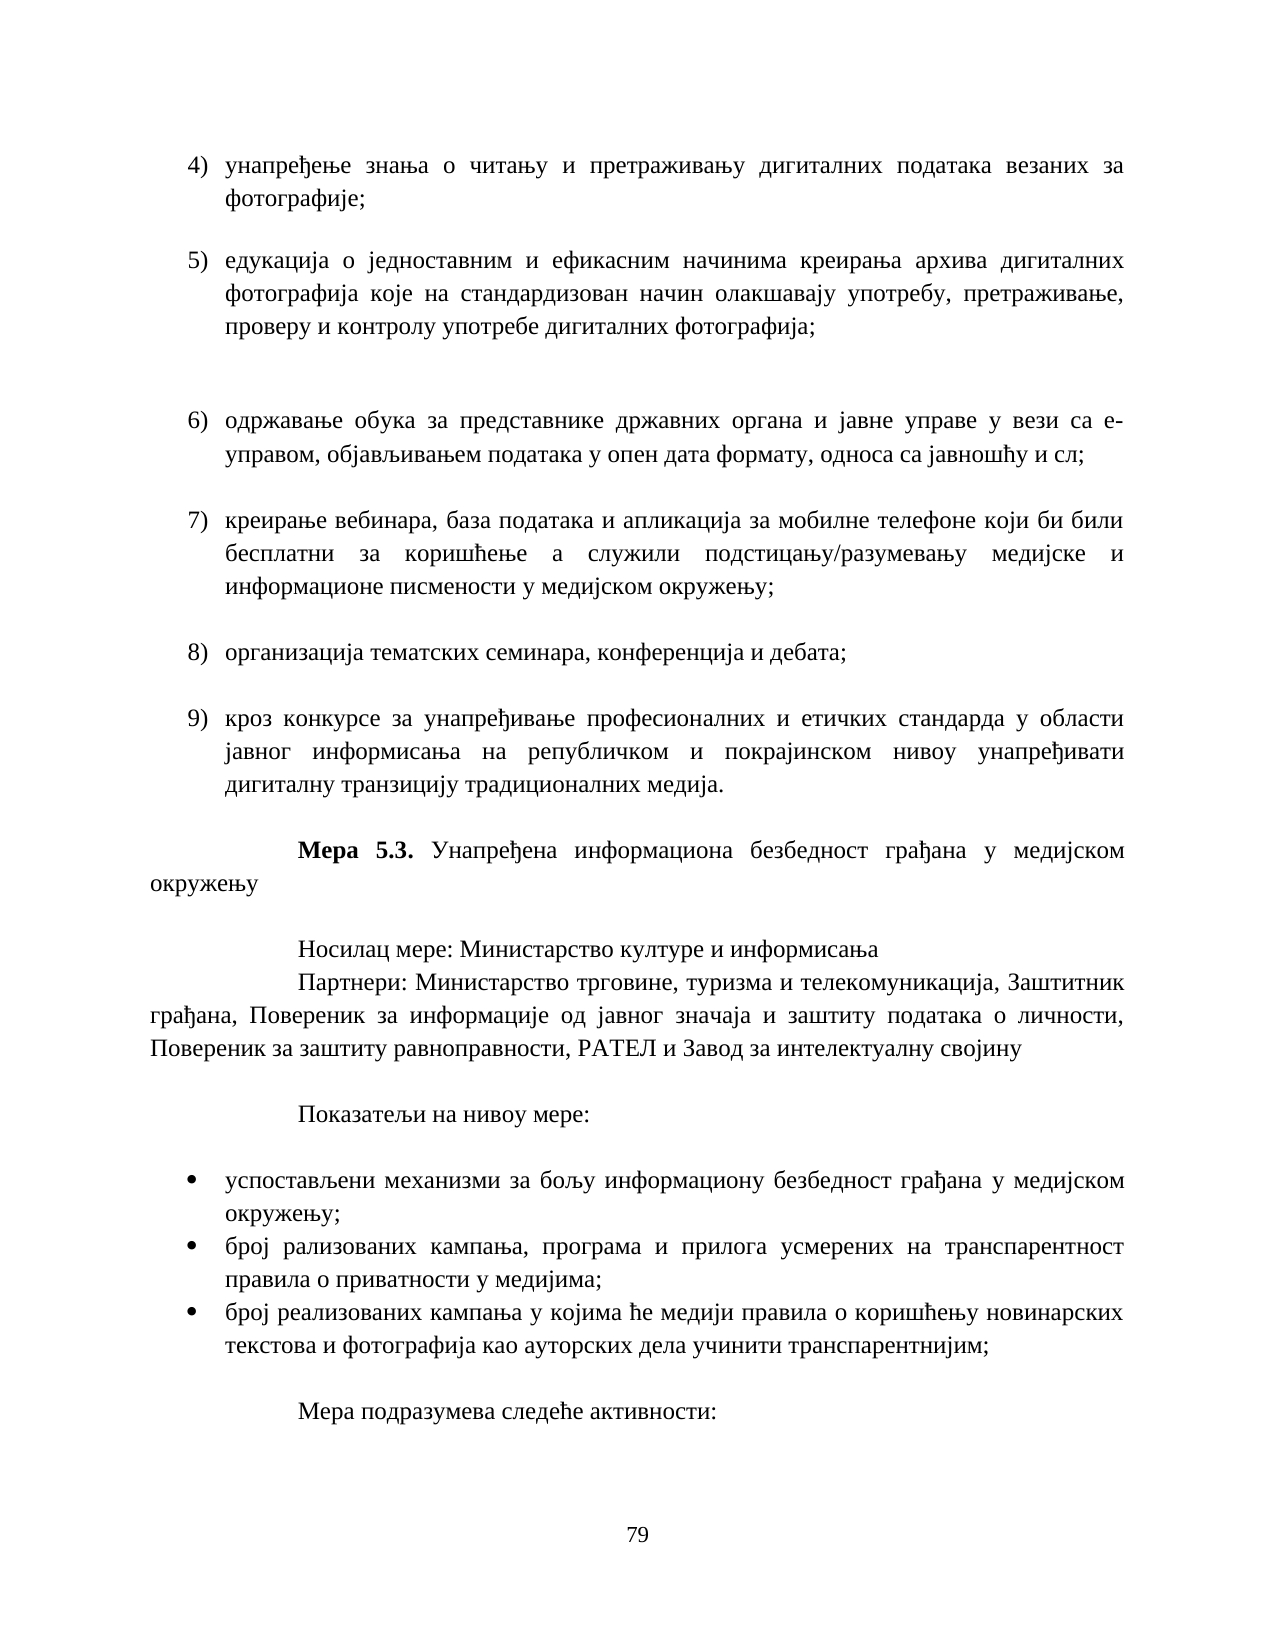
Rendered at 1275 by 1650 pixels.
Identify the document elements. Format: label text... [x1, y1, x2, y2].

list креирање вебинара, база података и апликација за мобилне телефоне који би били бесплатни за коришћење а служили подстицању/разумевању медијске и информационе писмености у медијском окружењу; [187, 505, 1125, 599]
text Партнери: Министарство трговине, туризма и телекомуникација, Заштитник грађана, Повереник за информације од јавног значаја и заштиту података о личности, Повереник за заштиту равноправности, РАТЕЛ и Завод за интелектуалну својину [150, 967, 1125, 1062]
list организација тематских семинара, конференција и дебата; [187, 637, 1125, 666]
list едукација о једноставним и ефикасним начинима креирања архива дигиталних фотографија које на стандардизован начин олакшавају употребу, претраживање, проверу и контролу употребе дигиталних фотографија; [187, 245, 1125, 339]
list унапређење знања о читању и претраживању дигиталних података везаних за фотографије; [187, 150, 1125, 212]
text Показатељи на нивоу мере: [150, 1099, 1125, 1128]
list број реализованих кампања у којима ће медији правила о коришћењу новинарских текстова и фотографија као ауторских дела учинити транспарентнијим; [187, 1297, 1125, 1359]
list кроз конкурсе за унапређивање професионалних и етичких стандарда у области јавног информисања на републичком и покрајинском нивоу унапређивати дигиталну транзицију традиционалних медија. [187, 703, 1125, 798]
text Мера подразумева следеће активности: [150, 1396, 1125, 1425]
list број рализованих кампања, програма и прилога усмерених на транспарентност правила о приватности у медијима; [187, 1231, 1125, 1293]
list успостављени механизми за бољу информациону безбедност грађана у медијском окружењу; [187, 1165, 1125, 1227]
list одржавање обука за представнике државних органа и јавне управе у вези са е-управом, објављивањем података у опен дата формату, односа са јавношћу и сл; [187, 406, 1125, 467]
text Мера 5.3. Унапређена информациона безбедност грађана у медијском окружењу [150, 835, 1125, 897]
text Носилац мере: Министарство културе и информисања [150, 934, 1125, 963]
